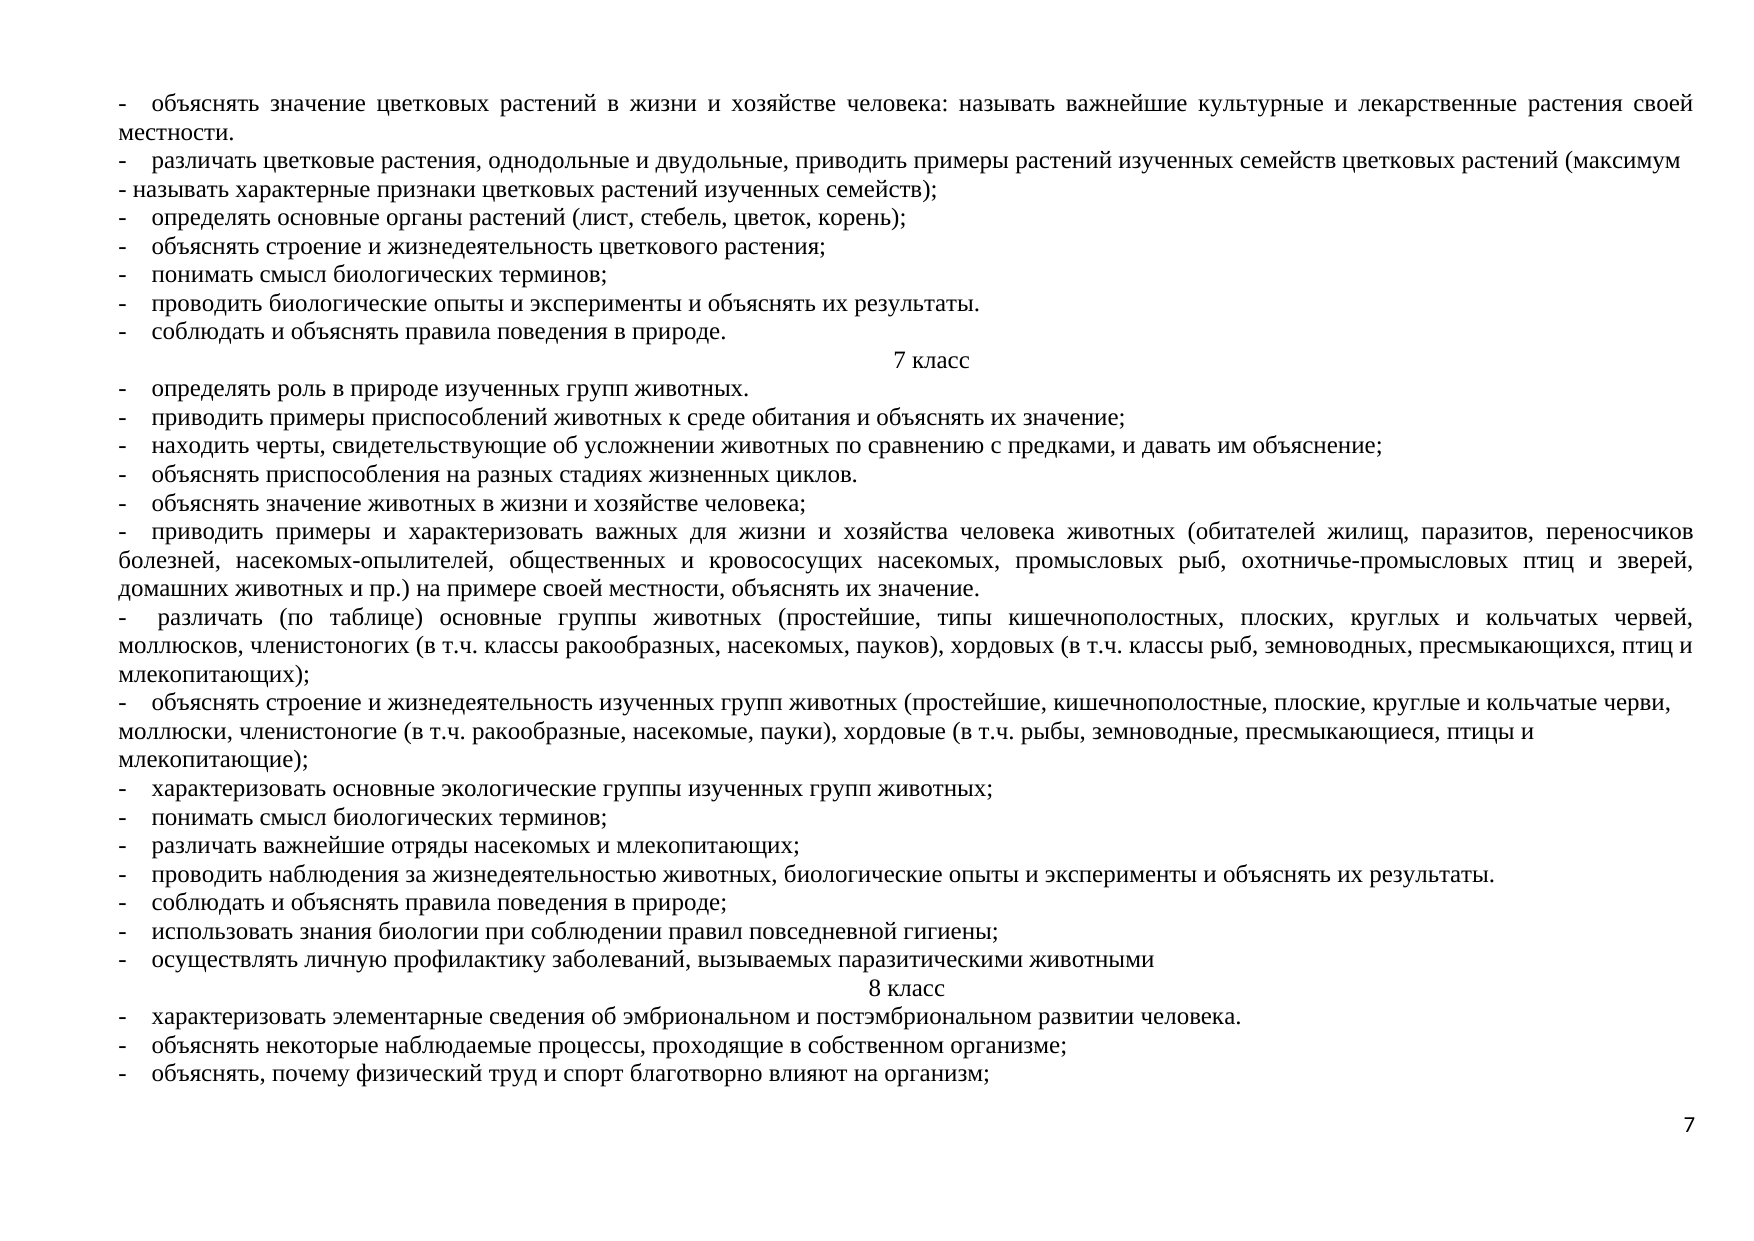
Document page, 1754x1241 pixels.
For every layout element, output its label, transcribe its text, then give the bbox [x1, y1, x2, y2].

list приводить примеры приспособлений животных к среде обитания и объяснять их значение; [118, 403, 1695, 431]
list соблюдать и объяснять правила поведения в природе. [118, 317, 1695, 346]
list объяснять приспособления на разных стадиях жизненных циклов. [118, 460, 1695, 488]
list осуществлять личную профилактику заболеваний, вызываемых паразитическими животными [118, 945, 1695, 973]
list объяснять значение цветковых растений в жизни и хозяйстве человека: называть важнейшие культурные и лекарственные растения своей местности. [118, 89, 1695, 146]
list характеризовать основные экологические группы изученных групп животных; [118, 774, 1695, 802]
list объяснять строение и жизнедеятельность изученных групп животных (простейшие, кишечнополостные, плоские, круглые и кольчатые черви, моллюски, членистоногие (в т.ч. ракообразные, насекомые, пауки), хордовые (в т.ч. рыбы, земноводные, пресмыкающиеся, птицы и млекопитающие); [118, 688, 1695, 774]
text 7 класс [893, 346, 1695, 374]
list определять основные органы растений (лист, стебель, цветок, корень); [118, 203, 1695, 231]
list проводить наблюдения за жизнедеятельностью животных, биологические опыты и эксперименты и объяснять их результаты. [118, 859, 1695, 888]
list соблюдать и объяснять правила поведения в природе; [118, 888, 1695, 916]
list использовать знания биологии при соблюдении правил повседневной гигиены; [118, 916, 1695, 945]
list характеризовать элементарные сведения об эмбриональном и постэмбриональном развитии человека. [118, 1002, 1695, 1031]
list объяснять, почему физический труд и спорт благотворно влияют на организм; [118, 1059, 1695, 1088]
list различать важнейшие отряды насекомых и млекопитающих; [118, 831, 1695, 859]
list различать цветковые растения, однодольные и двудольные, приводить примеры растений изученных семейств цветковых растений (максимум - называть характерные признаки цветковых растений изученных семейств); [118, 146, 1695, 203]
list объяснять значение животных в жизни и хозяйстве человека; [118, 488, 1695, 517]
list объяснять строение и жизнедеятельность цветкового растения; [118, 231, 1695, 260]
list различать (по таблице) основные группы животных (простейшие, типы кишечнополостных, плоских, круглых и кольчатых червей, моллюсков, членистоногих (в т.ч. классы ракообразных, насекомых, пауков), хордовых (в т.ч. классы рыб, земноводных, пресмыкающихся, птиц и млекопитающих); [118, 602, 1695, 688]
list понимать смысл биологических терминов; [118, 802, 1695, 831]
list понимать смысл биологических терминов; [118, 260, 1695, 288]
list объяснять некоторые наблюдаемые процессы, проходящие в собственном организме; [118, 1031, 1695, 1059]
list определять роль в природе изученных групп животных. [118, 374, 1695, 403]
text 8 класс [118, 973, 1695, 1002]
list находить черты, свидетельствующие об усложнении животных по сравнению с предками, и давать им объяснение; [118, 431, 1695, 460]
list приводить примеры и характеризовать важных для жизни и хозяйства человека животных (обитателей жилищ, паразитов, переносчиков болезней, насекомых-опылителей, общественных и кровососущих насекомых, промысловых рыб, охотничье-промысловых птиц и зверей, домашних животных и пр.) на примере своей местности, объяснять их значение. [118, 517, 1695, 602]
list проводить биологические опыты и эксперименты и объяснять их результаты. [118, 288, 1695, 317]
